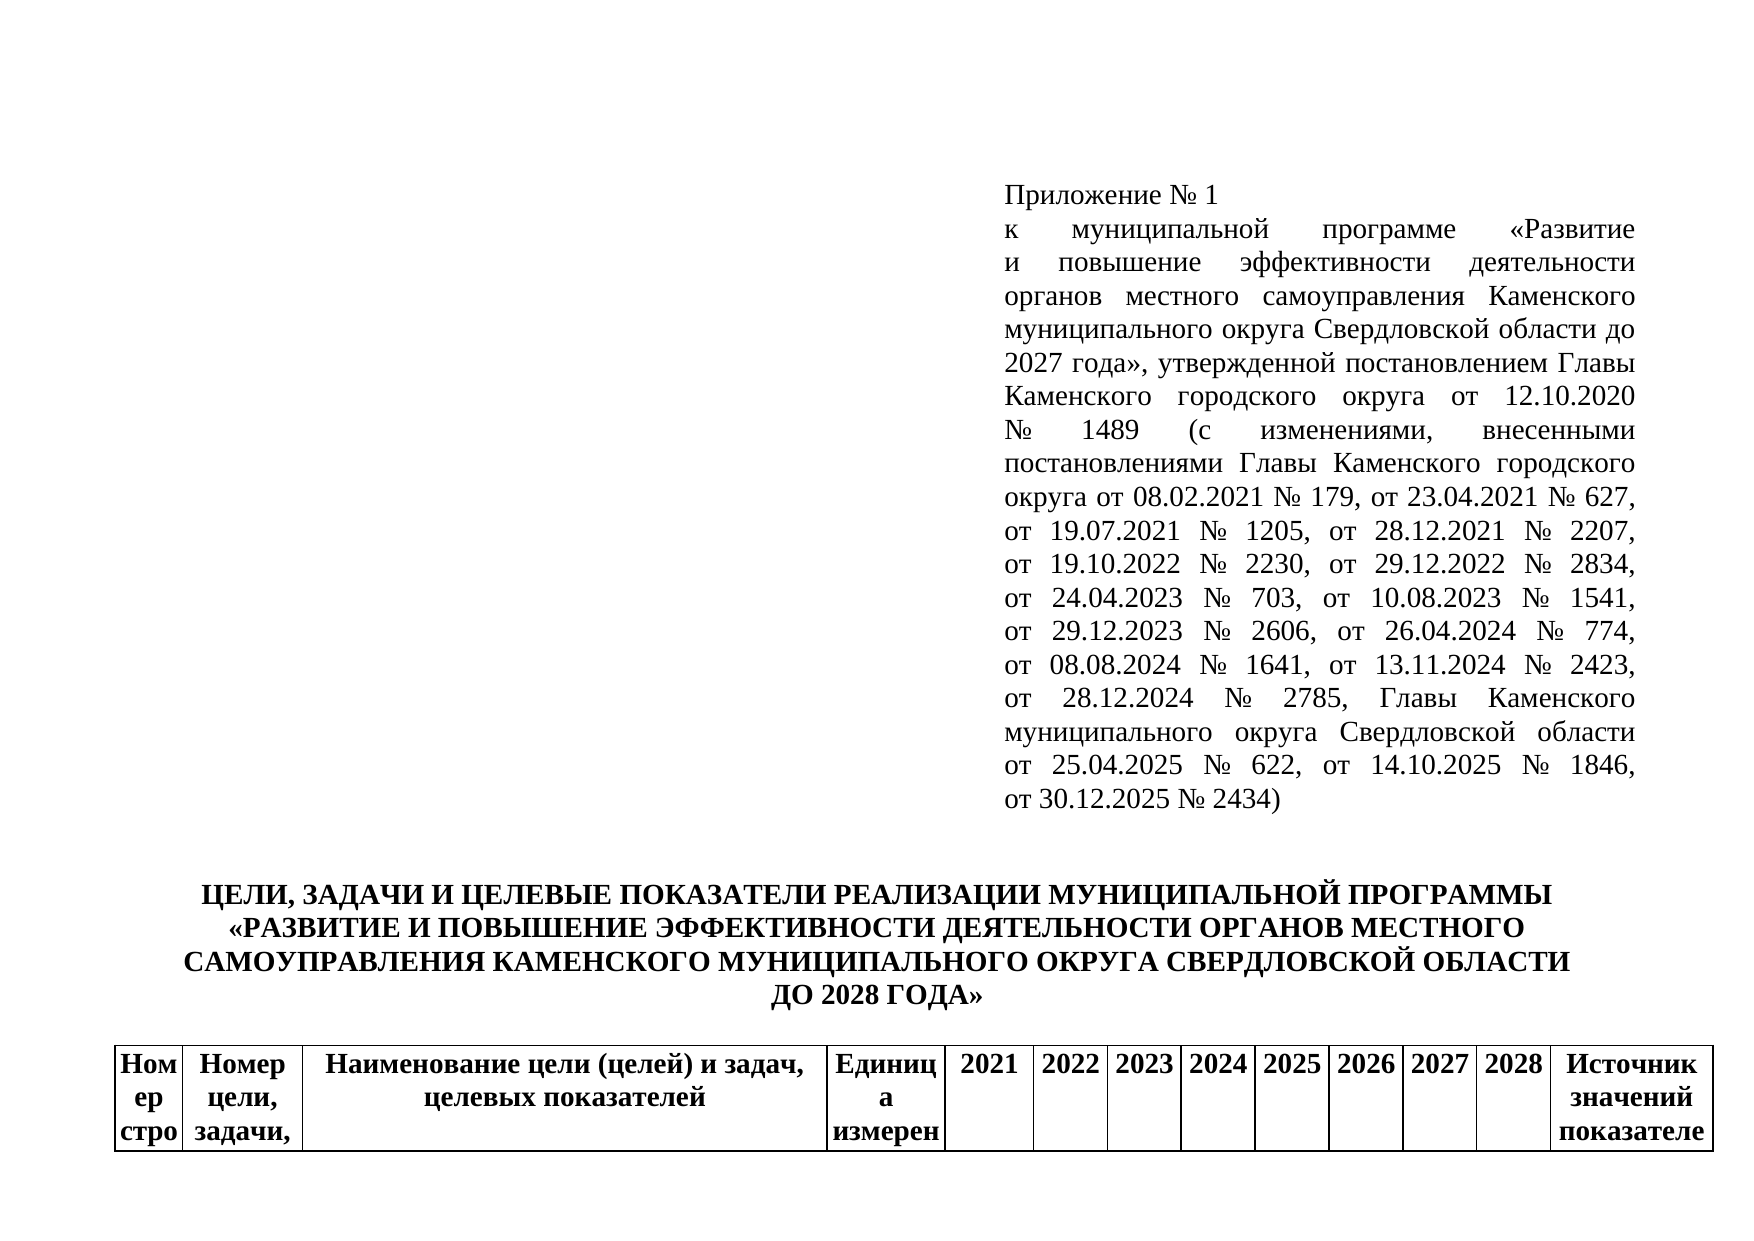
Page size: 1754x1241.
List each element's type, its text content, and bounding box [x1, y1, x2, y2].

table_header 2021 [946, 1046, 1033, 1150]
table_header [1551, 1046, 1712, 1150]
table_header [303, 1046, 826, 1150]
table_header 2026 [1330, 1046, 1402, 1150]
text ЦЕЛИ, ЗАДАЧИ И ЦЕЛЕВЫЕ ПОКАЗАТЕЛИ РЕАЛИЗАЦИИ МУНИЦИПАЛЬНОЙ ПРОГРАММЫ «РАЗВИТИЕ И ПОВЫШЕНИЕ ЭФФЕКТИВНОСТИ ДЕЯТЕЛЬНОСТИ ОРГАНОВ МЕСТНОГО САМОУПРАВЛЕНИЯ КАМЕНСКОГО МУНИЦИПАЛЬНОГО ОКРУГА СВЕРДЛОВСКОЙ ОБЛАСТИ ДО 2028 ГОДА» [118, 877, 1636, 1011]
table_header 2028 [1477, 1046, 1550, 1150]
table_header Номер строки [116, 1046, 182, 1150]
table_header 2027 [1404, 1046, 1476, 1150]
text Приложение № 1 [1004, 177, 1636, 211]
table_header Единица измерения [828, 1046, 944, 1150]
text к муниципальной программе «Развитие и повышение эффективности деятельности органов местного самоуправления Каменского муниципального округа Свердловской области до 2027 года», утвержденной постановлением Главы Каменского городского округа от 12.10.2020 № 1489 (с изменениями, внесенными постановлениями Главы Каменского городского округа от 08.02.2021 № 179, от 23.04.2021 № 627, от 19.07.2021 № 1205, от 28.12.2021 № 2207, от 19.10.2022 № 2230, от 29.12.2022 № 2834, от 24.04.2023 № 703, от 10.08.2023 № 1541, от 29.12.2023 № 2606, от 26.04.2024 № 774, от 08.08.2024 № 1641, от 13.11.2024 № 2423, от 28.12.2024 № 2785, Главы Каменского муниципального округа Свердловской области от 25.04.2025 № 622, от 14.10.2025 № 1846, от 30.12.2025 № 2434) [1004, 211, 1636, 814]
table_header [183, 1046, 302, 1150]
table_header 2022 [1034, 1046, 1107, 1150]
table_header 2024 [1182, 1046, 1254, 1150]
table_header 2023 [1108, 1046, 1180, 1150]
table_header 2025 [1256, 1046, 1328, 1150]
